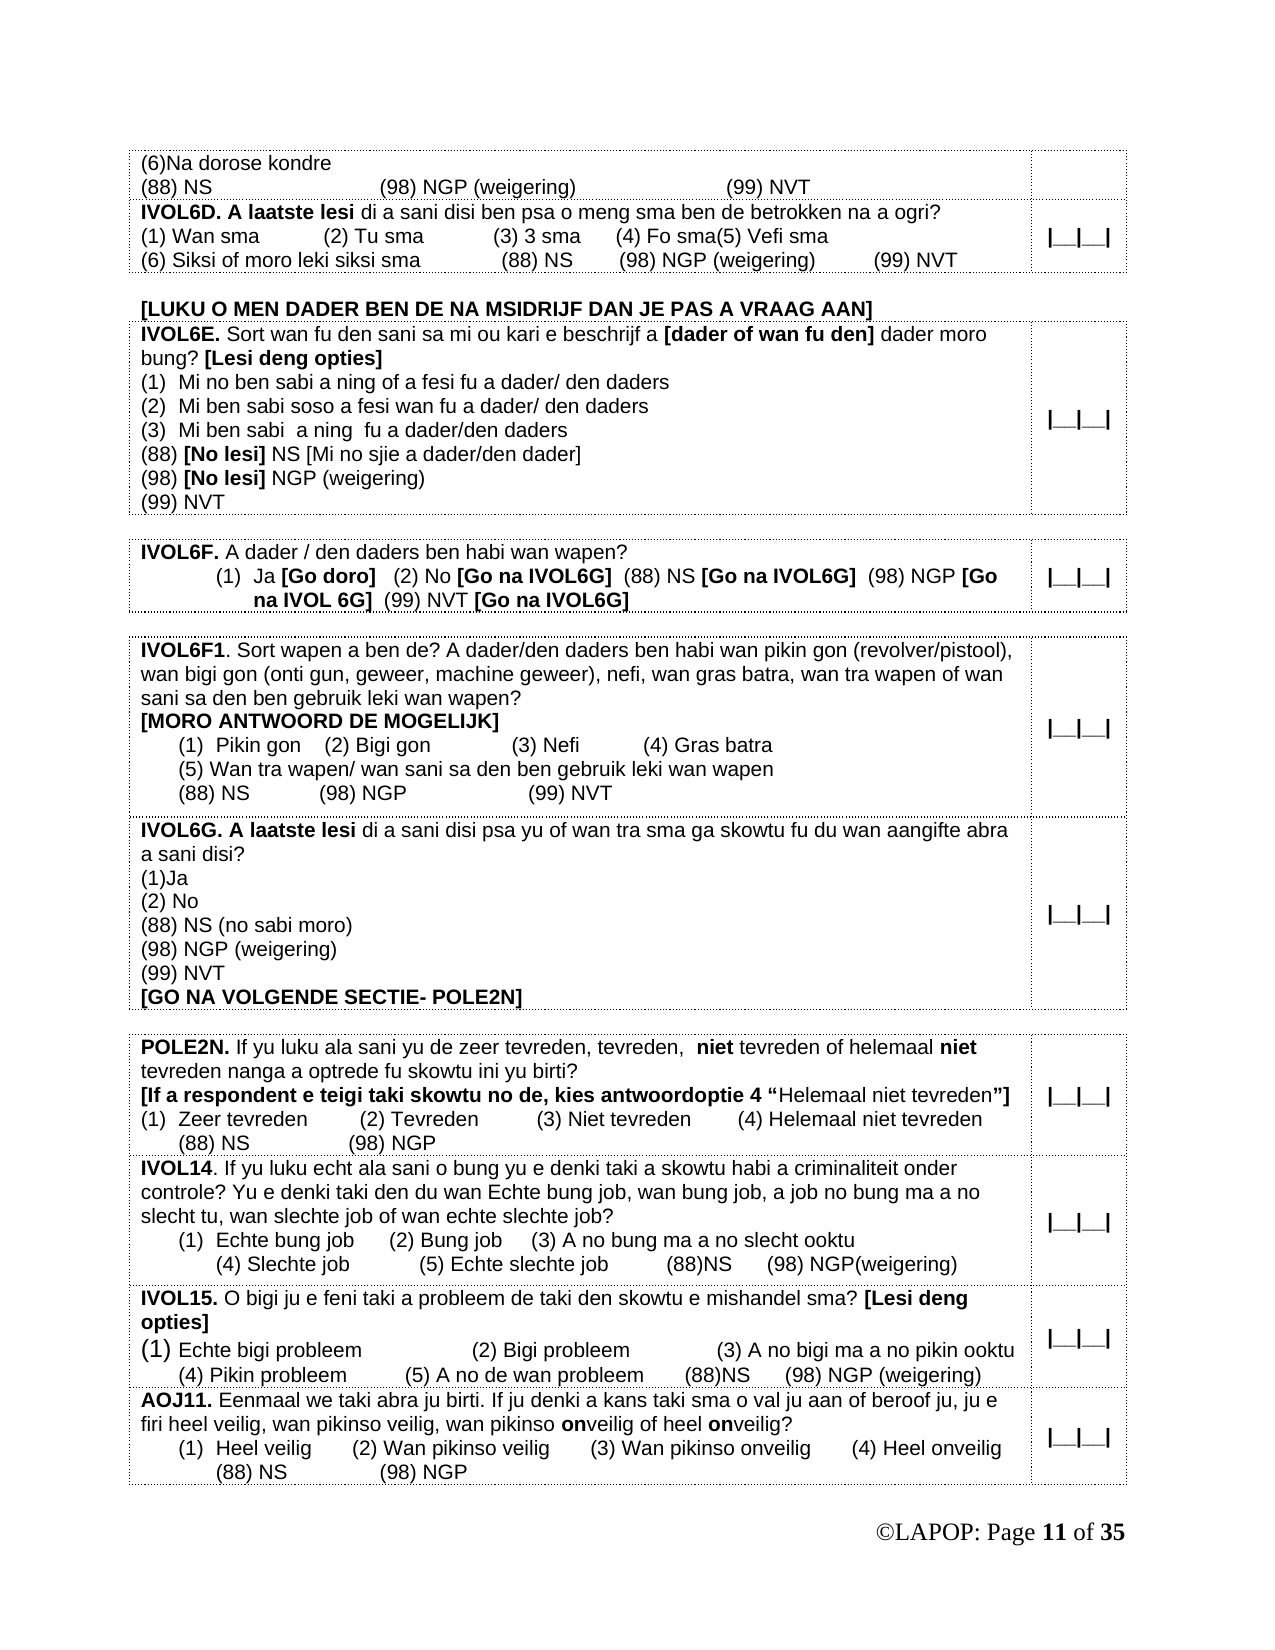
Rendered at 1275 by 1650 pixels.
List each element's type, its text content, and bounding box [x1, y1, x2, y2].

table_cell |__|__| [1031, 150, 1127, 199]
table_cell |__|__| [1031, 816, 1127, 1009]
text [LUKU O MEN DADER BEN DE NA MSIDRIJF DAN JE PAS A VRAAG AAN] [141, 297, 1125, 321]
table_header |__|__| [1031, 539, 1127, 611]
table_header IVOL6E. Sort wan fu den sani sa mi ou kari e beschrijf a [dader of wan fu den] dader moro bung? [Lesi deng opties] Mi no ben sabi a ning of a fesi fu a dader/ den daders Mi ben sabi soso a fesi wan fu a dader/ den daders Mi ben sabi a ning fu a dader/den daders (88) [No lesi] NS [Mi no sjie a dader/den dader] (98) [No lesi] NGP (weigering) (99) NVT [129, 321, 1031, 513]
table_cell IVOL14. If yu luku echt ala sani o bung yu e denki taki a skowtu habi a criminaliteit onder controle? Yu e denki taki den du wan Echte bung job, wan bung job, a job no bung ma a no slecht tu, wan slechte job of wan echte slechte job? Echte bung job (2) Bung job (3) A no bung ma a no slecht ooktu (4) Slechte job (5) Echte slechte job (88)NS (98) NGP(weigering) [129, 1155, 1031, 1285]
table_header IVOL6F. A dader / den daders ben habi wan wapen? Ja [Go doro] (2) No [Go na IVOL6G] (88) NS [Go na IVOL6G] (98) NGP [Go na IVOL 6G] (99) NVT [Go na IVOL6G] [129, 539, 1031, 611]
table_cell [129, 150, 1031, 199]
table_cell IVOL6G. A laatste lesi di a sani disi psa yu of wan tra sma ga skowtu fu du wan aangifte abra a sani disi? (1)Ja (2) No (88) NS (no sabi moro) (98) NGP (weigering) (99) NVT [GO NA VOLGENDE SECTIE- POLE2N] [129, 816, 1031, 1009]
table_cell |__|__| [1031, 199, 1127, 272]
table_cell |__|__| [1031, 1387, 1127, 1484]
table_header |__|__| [1031, 1034, 1127, 1155]
table_cell IVOL6D. A laatste lesi di a sani disi ben psa o meng sma ben de betrokken na a ogri? (1) Wan sma (2) Tu sma (3) 3 sma (4) Fo sma(5) Vefi sma (6) Siksi of moro leki siksi sma (88) NS (98) NGP (weigering) (99) NVT [129, 199, 1031, 272]
table_cell |__|__| [1031, 1155, 1127, 1285]
table_header POLE2N. If yu luku ala sani yu de zeer tevreden, tevreden, niet tevreden of helemaal niet tevreden nanga a optrede fu skowtu ini yu birti? [If a respondent e teigi taki skowtu no de, kies antwoordoptie 4 “Helemaal niet tevreden”] Zeer tevreden (2) Tevreden (3) Niet tevreden (4) Helemaal niet tevreden (88) NS (98) NGP [129, 1034, 1031, 1155]
table_cell |__|__| [1031, 1285, 1127, 1387]
table_cell AOJ11. Eenmaal we taki abra ju birti. If ju denki a kans taki sma o val ju aan of beroof ju, ju e firi heel veilig, wan pikinso veilig, wan pikinso onveilig of heel onveilig? Heel veilig (2) Wan pikinso veilig (3) Wan pikinso onveilig (4) Heel onveilig (88) NS (98) NGP [129, 1387, 1031, 1484]
table_cell IVOL15. O bigi ju e feni taki a probleem de taki den skowtu e mishandel sma? [Lesi deng opties] Echte bigi probleem (2) Bigi probleem (3) A no bigi ma a no pikin ooktu (4) Pikin probleem (5) A no de wan probleem (88)NS (98) NGP (weigering) [129, 1285, 1031, 1387]
table_header IVOL6F1. Sort wapen a ben de? A dader/den daders ben habi wan pikin gon (revolver/pistool), wan bigi gon (onti gun, geweer, machine geweer), nefi, wan gras batra, wan tra wapen of wan sani sa den ben gebruik leki wan wapen? [MORO ANTWOORD DE MOGELIJK] Pikin gon (2) Bigi gon (3) Nefi (4) Gras batra (5) Wan tra wapen/ wan sani sa den ben gebruik leki wan wapen (88) NS (98) NGP (99) NVT [129, 636, 1031, 816]
table_header |__|__| [1031, 636, 1127, 816]
table_header |__|__| [1031, 321, 1127, 513]
